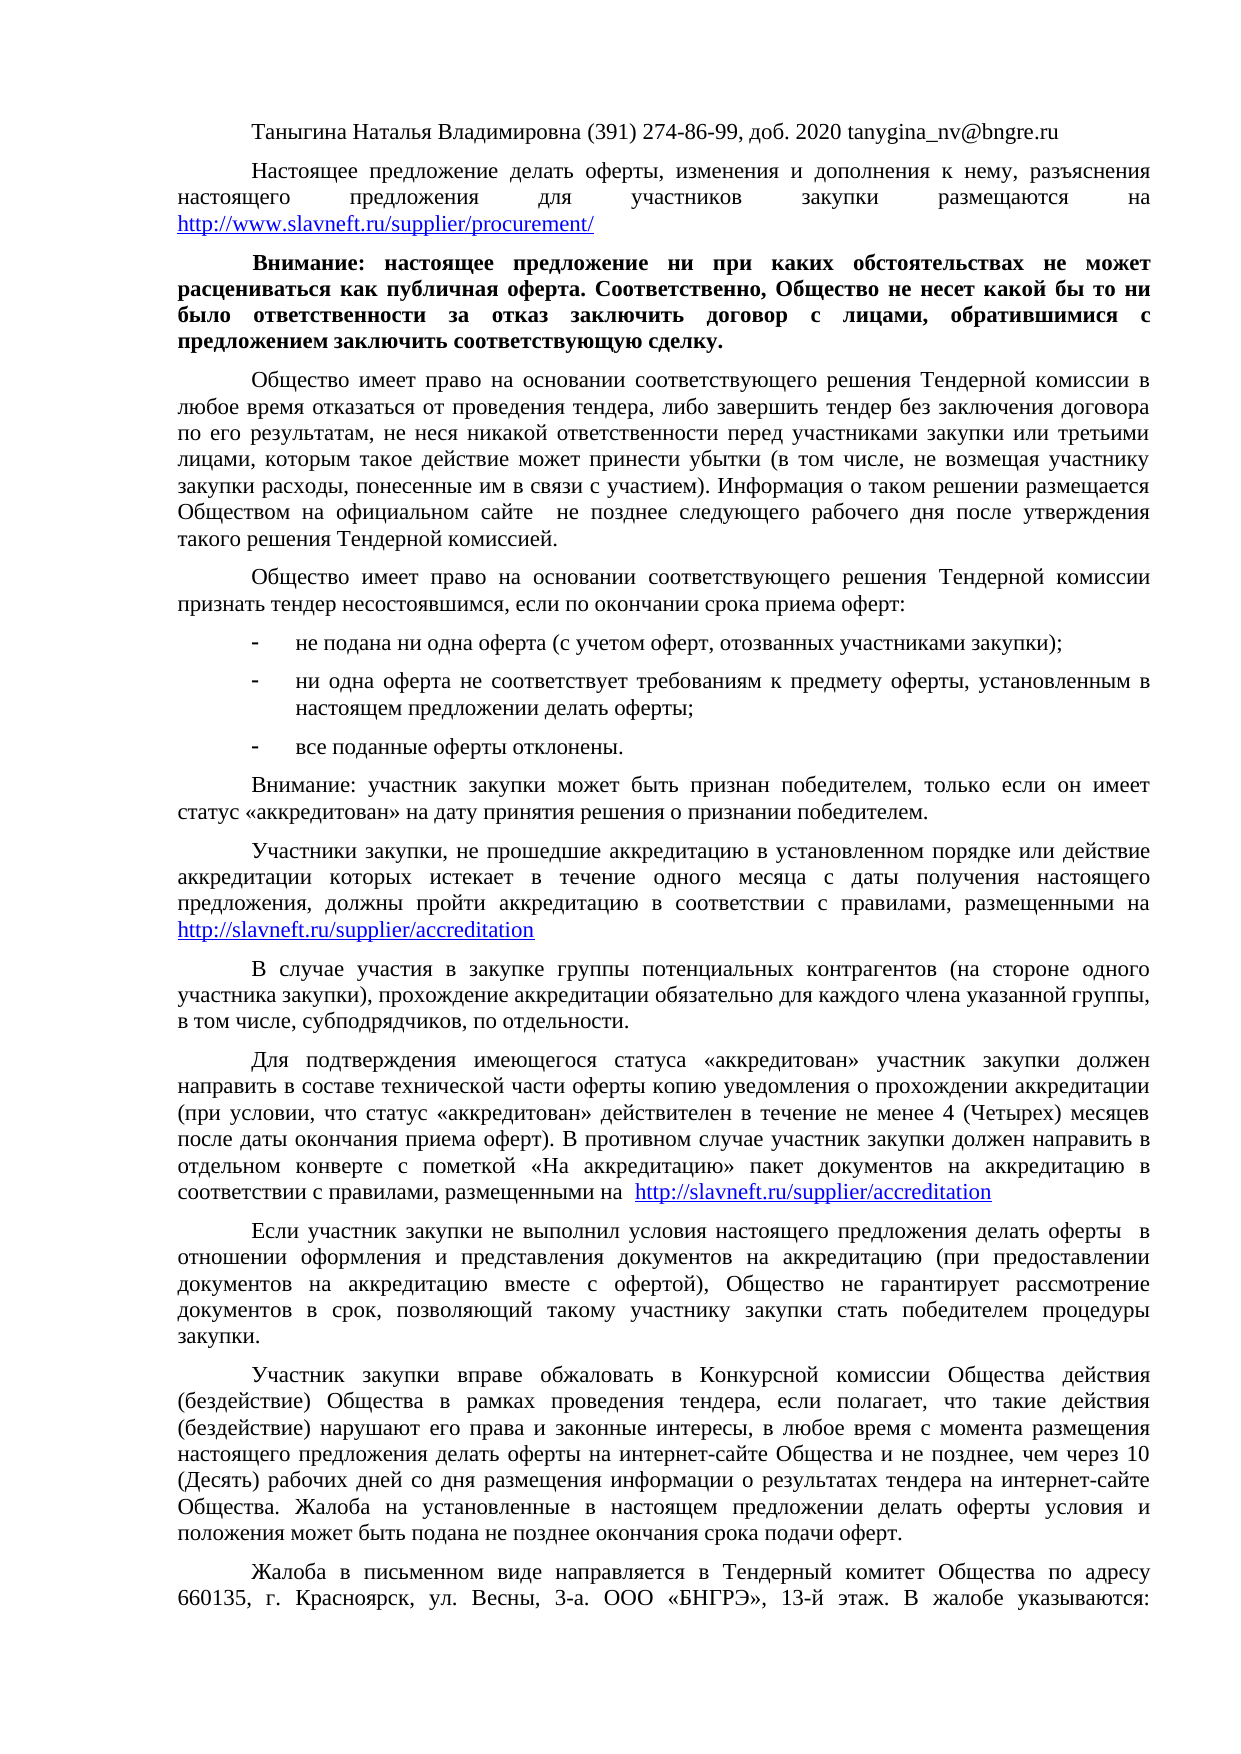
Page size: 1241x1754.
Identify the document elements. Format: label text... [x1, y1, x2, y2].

text Для подтверждения имеющегося статуса «аккредитован» участник закупки должен направить в составе технической части оферты копию уведомления о прохождении аккредитации (при условии, что статус «аккредитован» действителен в течение не менее 4 (Четырех) месяцев после даты окончания приема оферт). В противном случае участник закупки должен направить в отдельном конверте с пометкой «На аккредитацию» пакет документов на аккредитацию в соответствии с правилами, размещенными на http://slavneft.ru/supplier/accreditation [177, 1046, 1152, 1204]
text Таныгина Наталья Владимировна (391) 274-86-99, доб. 2020 tanygina_nv@bngre.ru [177, 118, 1152, 144]
text Внимание: настоящее предложение ни при каких обстоятельствах не может расцениваться как публичная оферта. Соответственно, Общество не несет какой бы то ни было ответственности за отказ заключить договор с лицами, обратившимися с предложением заключить соответствующую сделку. [177, 248, 1152, 354]
list ни одна оферта не соответствует требованиям к предмету оферты, установленным в настоящем предложении делать оферты; [251, 667, 1152, 720]
text Общество имеет право на основании соответствующего решения Тендерной комиссии признать тендер несостоявшимся, если по окончании срока приема оферт: [177, 563, 1152, 616]
list все поданные оферты отклонены. [251, 733, 1152, 759]
text В случае участия в закупке группы потенциальных контрагентов (на стороне одного участника закупки), прохождение аккредитации обязательно для каждого члена указанной группы, в том числе, субподрядчиков, по отдельности. [177, 955, 1152, 1034]
text Общество имеет право на основании соответствующего решения Тендерной комиссии в любое время отказаться от проведения тендера, либо завершить тендер без заключения договора по его результатам, не неся никакой ответственности перед участниками закупки или третьими лицами, которым такое действие может принести убытки (в том числе, не возмещая участнику закупки расходы, понесенные им в связи с участием). Информация о таком решении размещается Обществом на официальном сайте не позднее следующего рабочего дня после утверждения такого решения Тендерной комиссией. [177, 366, 1152, 551]
text Внимание: участник закупки может быть признан победителем, только если он имеет статус «аккредитован» на дату принятия решения о признании победителем. [177, 772, 1152, 824]
text Если участник закупки не выполнил условия настоящего предложения делать оферты в отношении оформления и представления документов на аккредитацию (при предоставлении документов на аккредитацию вместе с офертой), Общество не гарантирует рассмотрение документов в срок, позволяющий такому участнику закупки стать победителем процедуры закупки. [177, 1217, 1152, 1349]
text Участники закупки, не прошедшие аккредитацию в установленном порядке или действие аккредитации которых истекает в течение одного месяца с даты получения настоящего предложения, должны пройти аккредитацию в соответствии с правилами, размещенными на http://slavneft.ru/supplier/accreditation [177, 837, 1152, 942]
text Настоящее предложение делать оферты, изменения и дополнения к нему, разъяснения настоящего предложения для участников закупки размещаются на http://www.slavneft.ru/supplier/procurement/ [177, 157, 1152, 236]
list не подана ни одна оферта (с учетом оферт, отозванных участниками закупки); [251, 629, 1152, 655]
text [177, 1558, 1152, 1611]
text Участник закупки вправе обжаловать в Конкурсной комиссии Общества действия (бездействие) Общества в рамках проведения тендера, если полагает, что такие действия (бездействие) нарушают его права и законные интересы, в любое время с момента размещения настоящего предложения делать оферты на интернет-сайте Общества и не позднее, чем через 10 (Десять) рабочих дней со дня размещения информации о результатах тендера на интернет-сайте Общества. Жалоба на установленные в настоящем предложении делать оферты условия и положения может быть подана не позднее окончания срока подачи оферт. [177, 1361, 1152, 1546]
